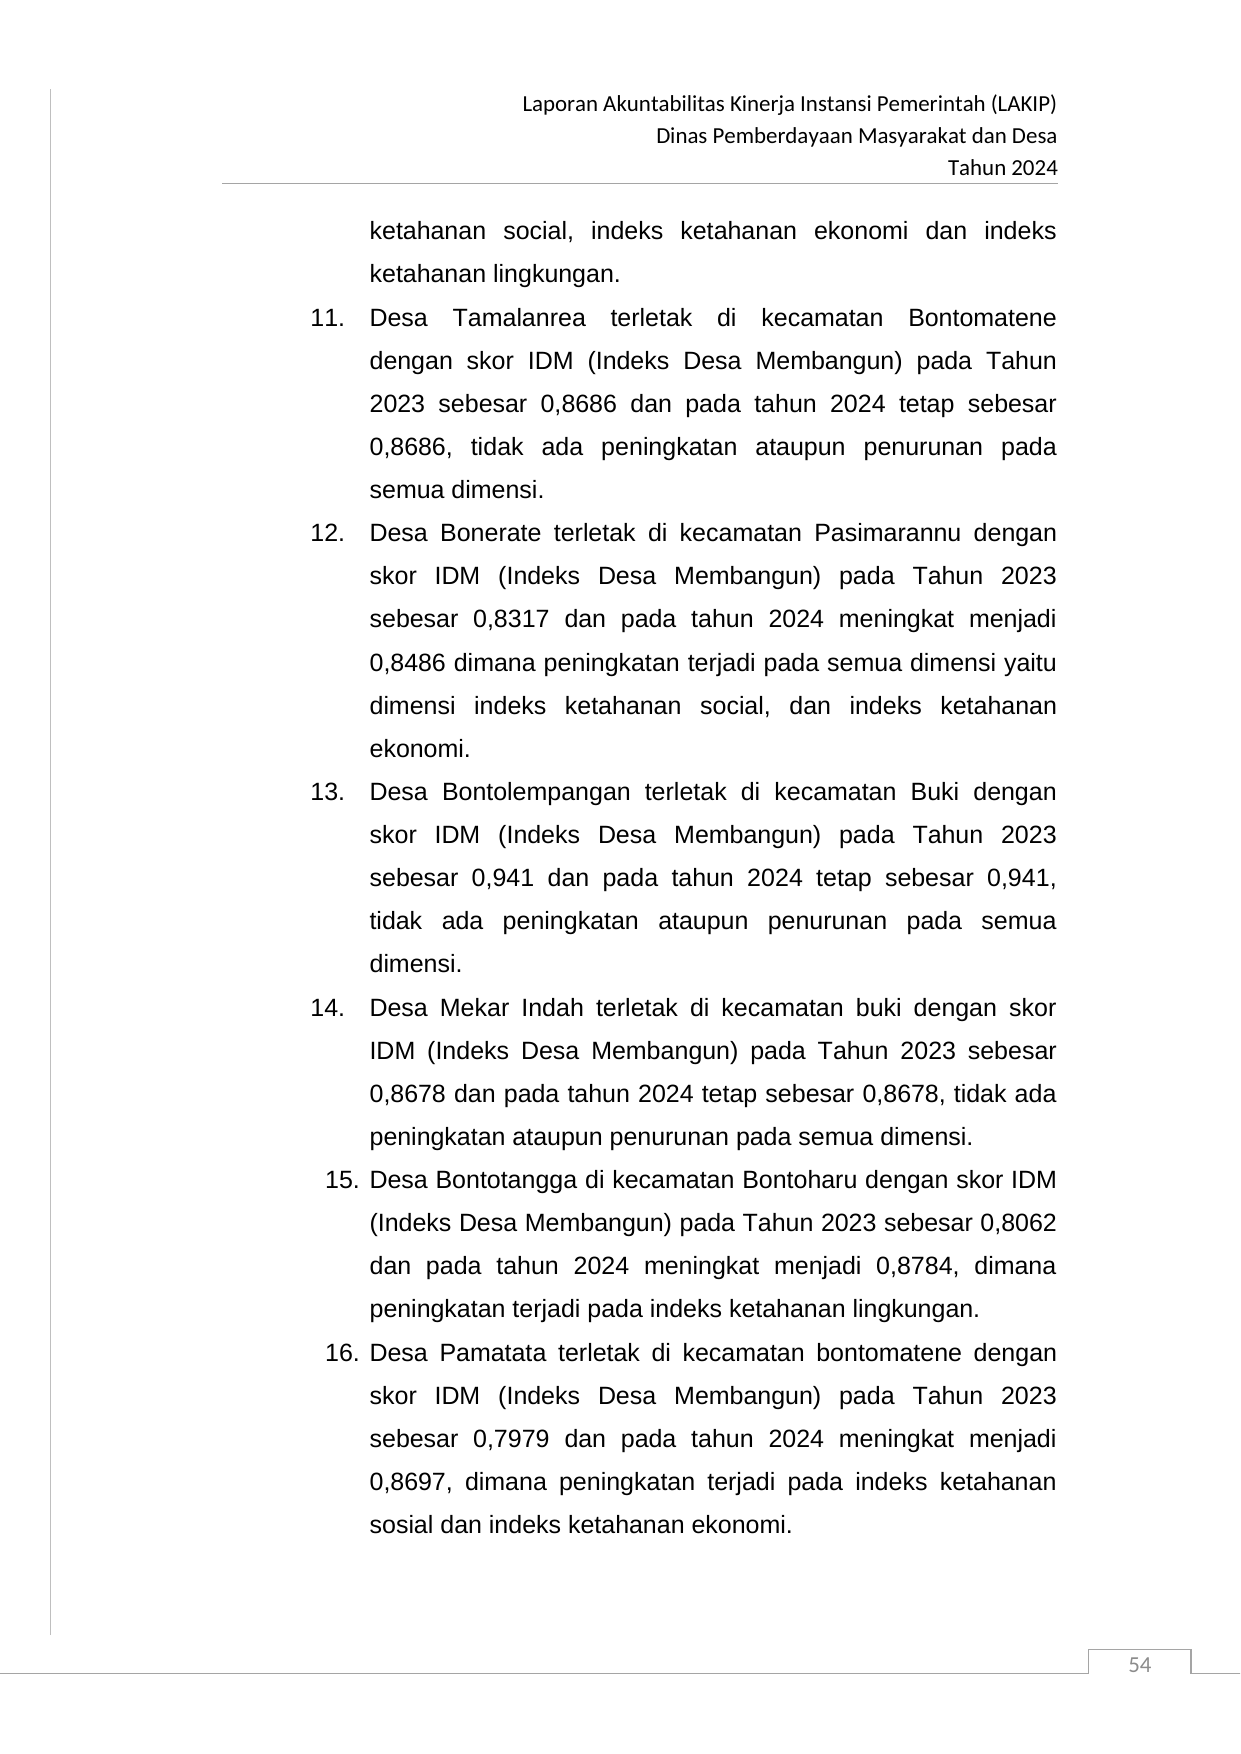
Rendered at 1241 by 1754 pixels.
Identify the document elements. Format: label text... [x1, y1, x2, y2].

list Desa Pamatata terletak di kecamatan bontomatene dengan skor IDM (Indeks Desa Membangun) pada Tahun 2023 sebesar 0,7979 dan pada tahun 2024 meningkat menjadi 0,8697, dimana peningkatan terjadi pada indeks ketahanan sosial dan indeks ketahanan ekonomi. [325, 1338, 1058, 1539]
list Desa Bontolempangan terletak di kecamatan Buki dengan skor IDM (Indeks Desa Membangun) pada Tahun 2023 sebesar 0,941 dan pada tahun 2024 tetap sebesar 0,941, tidak ada peningkatan ataupun penurunan pada semua dimensi. [310, 777, 1058, 978]
list Desa Tamalanrea terletak di kecamatan Bontomatene dengan skor IDM (Indeks Desa Membangun) pada Tahun 2023 sebesar 0,8686 dan pada tahun 2024 tetap sebesar 0,8686, tidak ada peningkatan ataupun penurunan pada semua dimensi. [310, 303, 1058, 504]
list Desa Mekar Indah terletak di kecamatan buki dengan skor IDM (Indeks Desa Membangun) pada Tahun 2023 sebesar 0,8678 dan pada tahun 2024 tetap sebesar 0,8678, tidak ada peningkatan ataupun penurunan pada semua dimensi. [310, 993, 1058, 1151]
list Desa Bonerate terletak di kecamatan Pasimarannu dengan skor IDM (Indeks Desa Membangun) pada Tahun 2023 sebesar 0,8317 dan pada tahun 2024 meningkat menjadi 0,8486 dimana peningkatan terjadi pada semua dimensi yaitu dimensi indeks ketahanan social, dan indeks ketahanan ekonomi. [310, 518, 1058, 763]
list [310, 216, 1058, 288]
list Desa Bontotangga di kecamatan Bontoharu dengan skor IDM (Indeks Desa Membangun) pada Tahun 2023 sebesar 0,8062 dan pada tahun 2024 meningkat menjadi 0,8784, dimana peningkatan terjadi pada indeks ketahanan lingkungan. [325, 1165, 1058, 1323]
